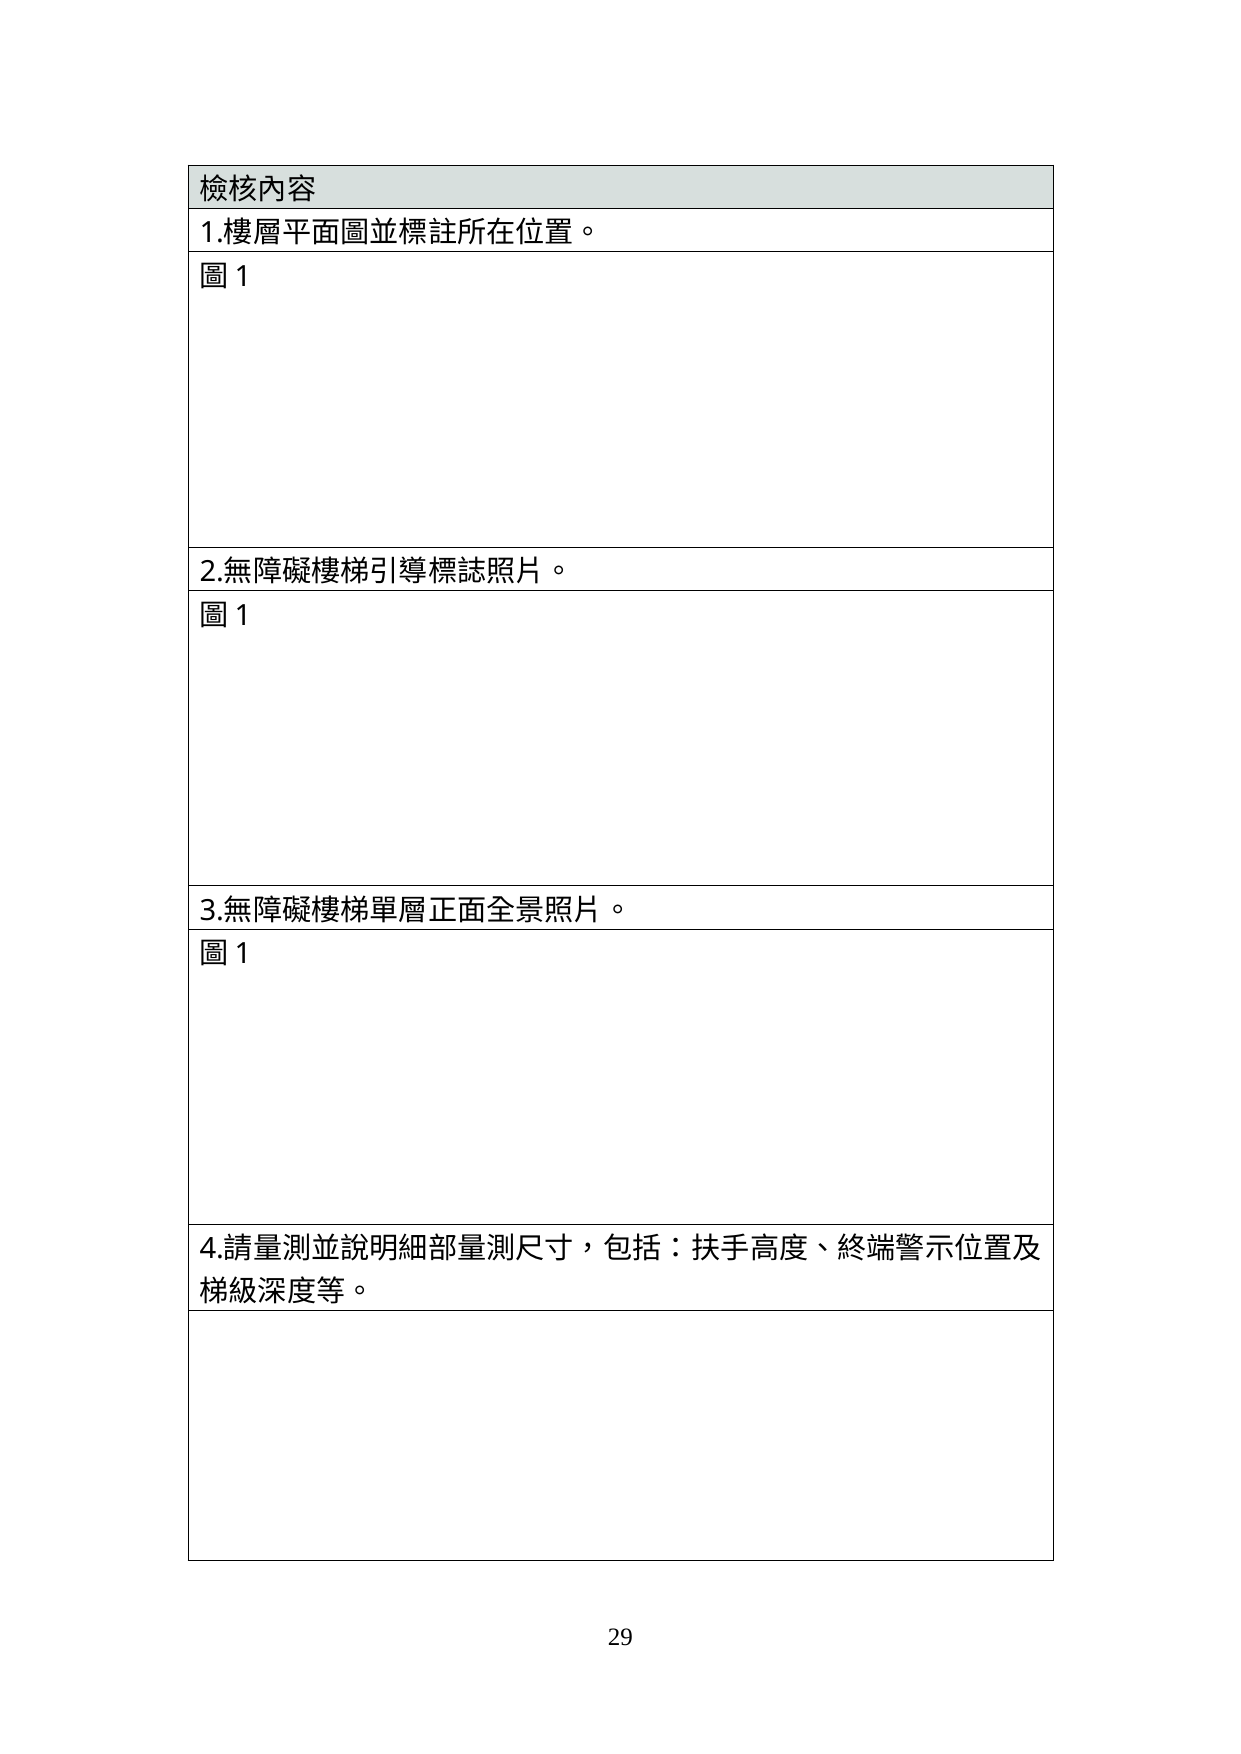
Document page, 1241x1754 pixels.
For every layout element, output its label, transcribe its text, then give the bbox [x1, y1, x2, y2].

table_cell 3.無障礙樓梯單層正面全景照片。 [189, 886, 1053, 929]
table_cell 1.樓層平面圖並標註所在位置。 [189, 209, 1053, 251]
table_cell 圖1 [189, 930, 1053, 1224]
table_header 檢核內容 [189, 166, 1053, 208]
table_cell [189, 1311, 1053, 1559]
table_cell 2.無障礙樓梯引導標誌照片。 [189, 548, 1053, 590]
table_cell 圖1 [189, 591, 1053, 885]
table_cell 圖1 [189, 252, 1053, 547]
table_cell 4.請量測並說明細部量測尺寸，包括：扶手高度、終端警示位置及梯級深度等。 [189, 1225, 1053, 1310]
